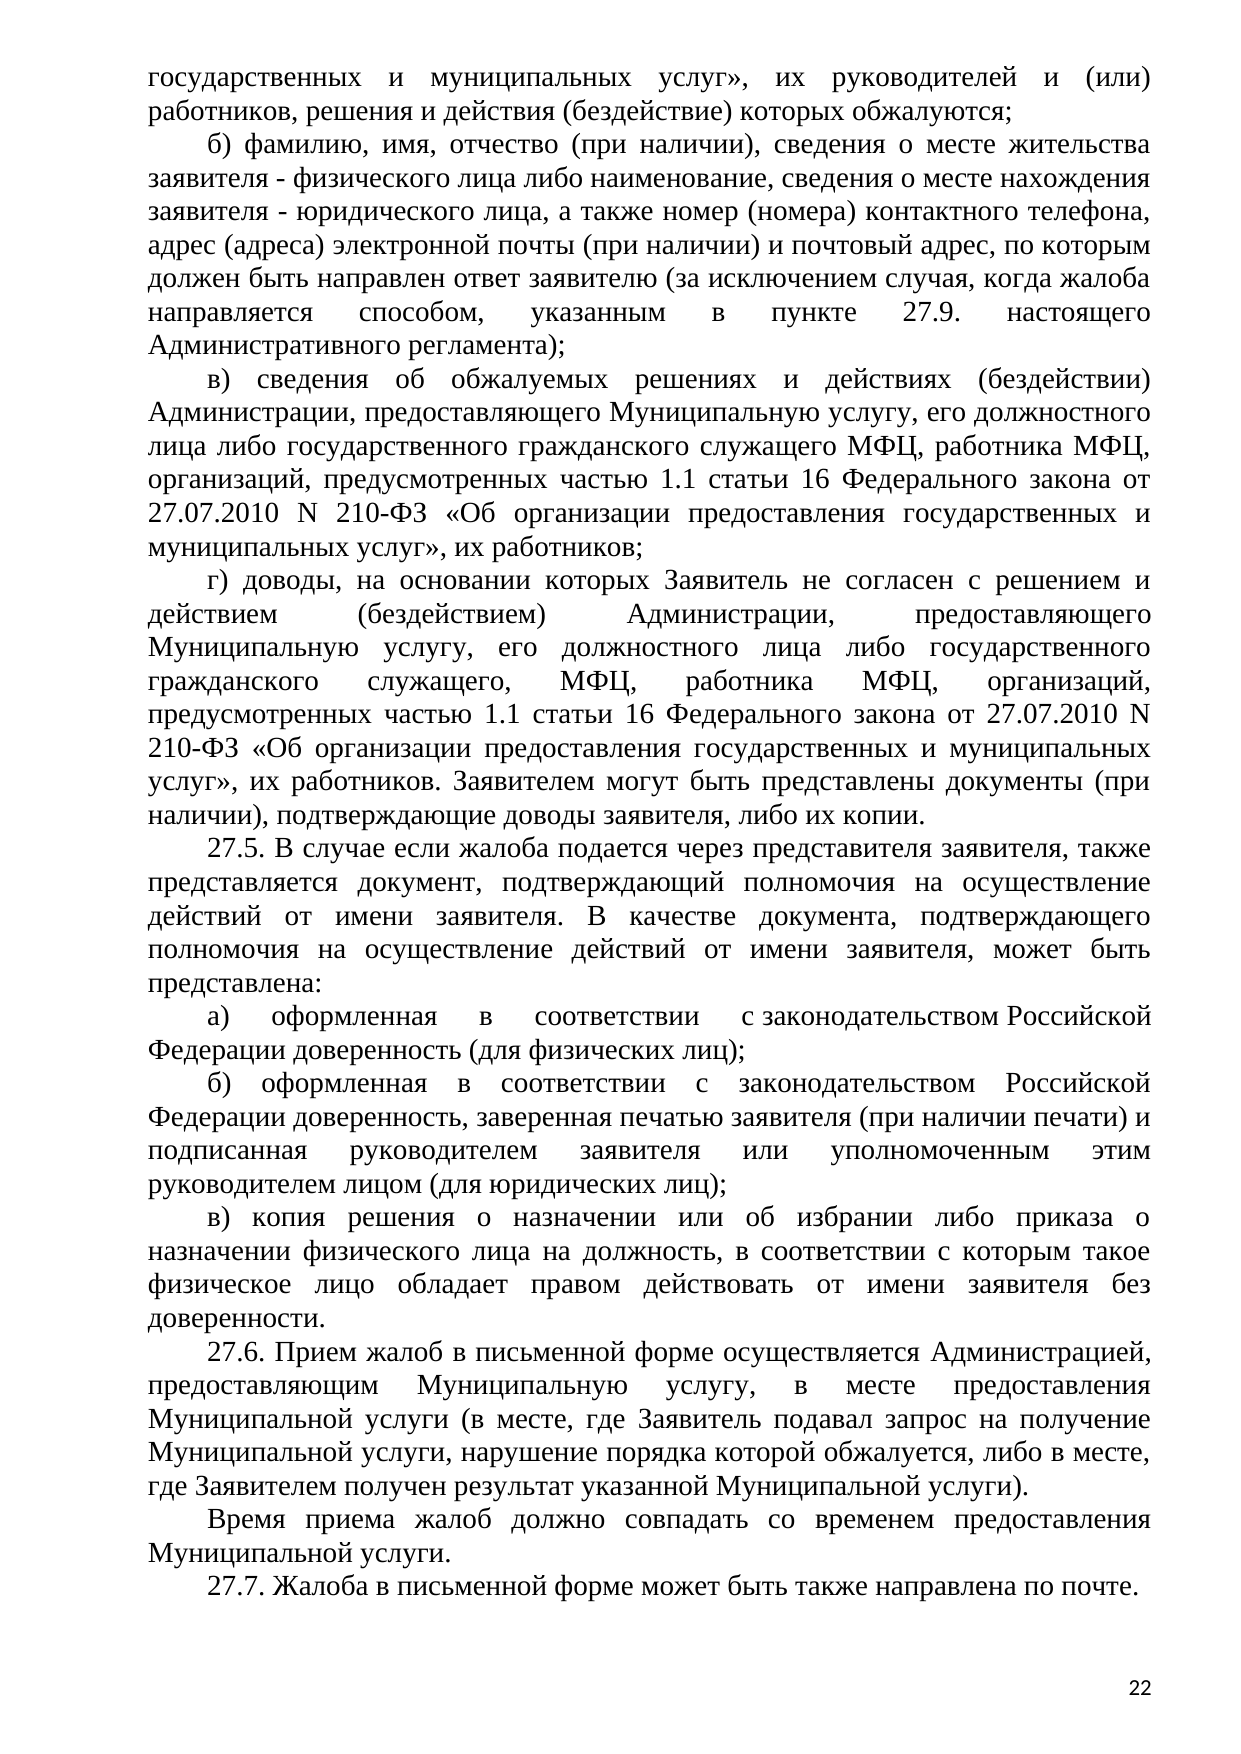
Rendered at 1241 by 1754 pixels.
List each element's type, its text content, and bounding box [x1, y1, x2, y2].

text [148, 59, 1152, 126]
text г) доводы, на основании которых Заявитель не согласен с решением и действием (бездействием) Администрации, предоставляющего Муниципальную услугу, его должностного лица либо государственного гражданского служащего, МФЦ, работника МФЦ, организаций, предусмотренных частью 1.1 статьи 16 Федерального закона от 27.07.2010 N 210-ФЗ «Об организации предоставления государственных и муниципальных услуг», их работников. Заявителем могут быть представлены документы (при наличии), подтверждающие доводы заявителя, либо их копии. [148, 562, 1152, 831]
text в) сведения об обжалуемых решениях и действиях (бездействии) Администрации, предоставляющего Муниципальную услугу, его должностного лица либо государственного гражданского служащего МФЦ, работника МФЦ, организаций, предусмотренных частью 1.1 статьи 16 Федерального закона от 27.07.2010 N 210-ФЗ «Об организации предоставления государственных и муниципальных услуг», их работников; [148, 361, 1152, 562]
text б) фамилию, имя, отчество (при наличии), сведения о месте жительства заявителя - физического лица либо наименование, сведения о месте нахождения заявителя - юридического лица, а также номер (номера) контактного телефона, адрес (адреса) электронной почты (при наличии) и почтовый адрес, по которым должен быть направлен ответ заявителю (за исключением случая, когда жалоба направляется способом, указанным в пункте 27.9. настоящего Административного регламента); [148, 126, 1152, 361]
text Время приема жалоб должно совпадать со временем предоставления Муниципальной услуги. [148, 1501, 1152, 1568]
text 27.7. Жалоба в письменной форме может быть также направлена по почте. [148, 1568, 1152, 1602]
text 27.5. В случае если жалоба подается через представителя заявителя, также представляется документ, подтверждающий полномочия на осуществление действий от имени заявителя. В качестве документа, подтверждающего полномочия на осуществление действий от имени заявителя, может быть представлена: [148, 831, 1152, 998]
text б) оформленная в соответствии с законодательством Российской Федерации доверенность, заверенная печатью заявителя (при наличии печати) и подписанная руководителем заявителя или уполномоченным этим руководителем лицом (для юридических лиц); [148, 1065, 1152, 1199]
text а) оформленная в соответствии с законодательством Российской Федерации доверенность (для физических лиц); [148, 998, 1152, 1065]
text в) копия решения о назначении или об избрании либо приказа о назначении физического лица на должность, в соответствии с которым такое физическое лицо обладает правом действовать от имени заявителя без доверенности. [148, 1199, 1152, 1334]
text 27.6. Прием жалоб в письменной форме осуществляется Администрацией, предоставляющим Муниципальную услугу, в месте предоставления Муниципальной услуги (в месте, где Заявитель подавал запрос на получение Муниципальной услуги, нарушение порядка которой обжалуется, либо в месте, где Заявителем получен результат указанной Муниципальной услуги). [148, 1334, 1152, 1501]
